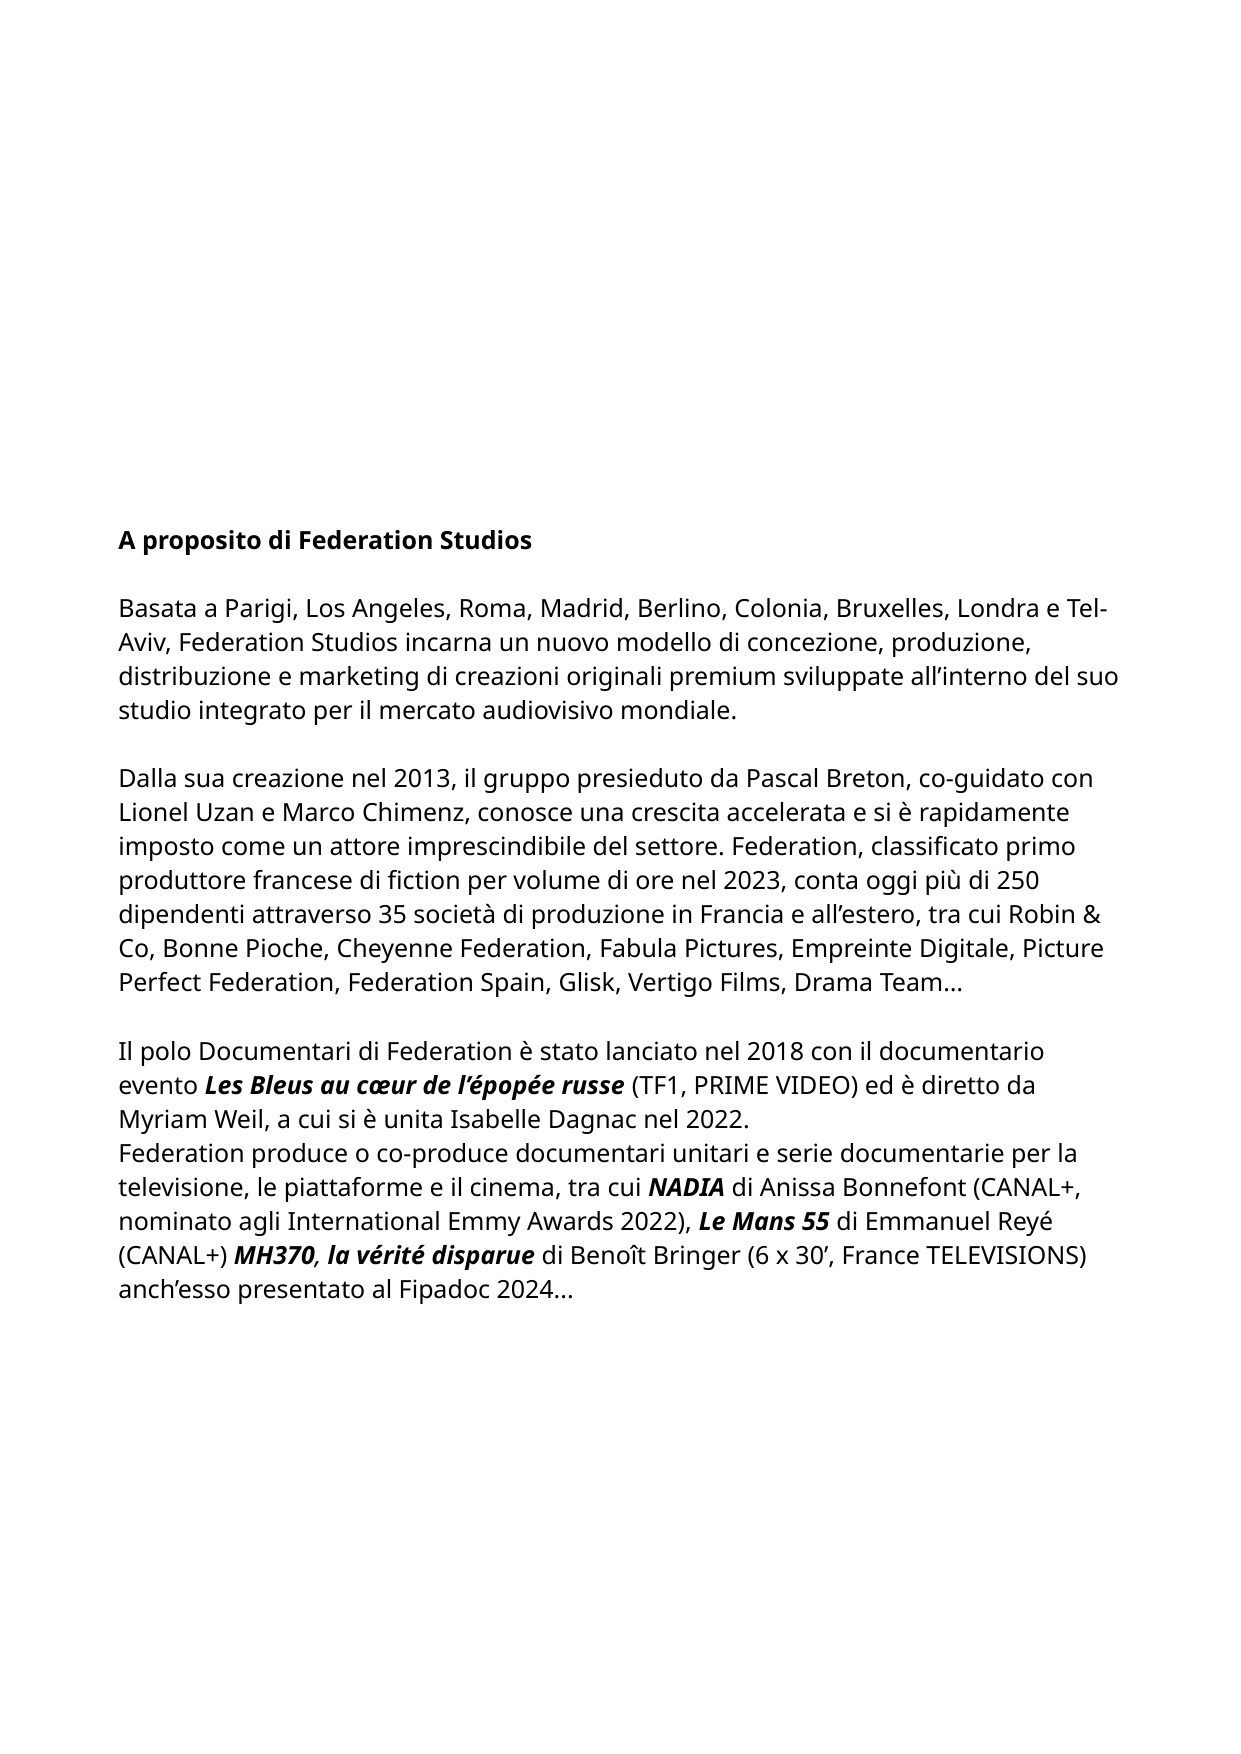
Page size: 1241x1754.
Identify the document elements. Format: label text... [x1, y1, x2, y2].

text A proposito di Federation Studios [118, 522, 1122, 556]
text Federation produce o co-produce documentari unitari e serie documentarie per la televisione, le piattaforme e il cinema, tra cui NADIA di Anissa Bonnefont (CANAL+, nominato agli International Emmy Awards 2022), Le Mans 55 di Emmanuel Reyé (CANAL+) MH370, la vérité disparue di Benoît Bringer (6 x 30’, France TELEVISIONS) anch’esso presentato al Fipadoc 2024... [118, 1135, 1122, 1306]
text Basata a Parigi, Los Angeles, Roma, Madrid, Berlino, Colonia, Bruxelles, Londra e Tel-Aviv, Federation Studios incarna un nuovo modello di concezione, produzione, distribuzione e marketing di creazioni originali premium sviluppate all’interno del suo studio integrato per il mercato audiovisivo mondiale. [118, 590, 1122, 727]
text Il polo Documentari di Federation è stato lanciato nel 2018 con il documentario evento Les Bleus au cœur de l’épopée russe (TF1, PRIME VIDEO) ed è diretto da Myriam Weil, a cui si è unita Isabelle Dagnac nel 2022. [118, 1033, 1122, 1135]
text Dalla sua creazione nel 2013, il gruppo presieduto da Pascal Breton, co-guidato con Lionel Uzan e Marco Chimenz, conosce una crescita accelerata e si è rapidamente imposto come un attore imprescindibile del settore. Federation, classificato primo produttore francese di fiction per volume di ore nel 2023, conta oggi più di 250 dipendenti attraverso 35 società di produzione in Francia e all’estero, tra cui Robin & Co, Bonne Pioche, Cheyenne Federation, Fabula Pictures, Empreinte Digitale, Picture Perfect Federation, Federation Spain, Glisk, Vertigo Films, Drama Team… [118, 761, 1122, 999]
